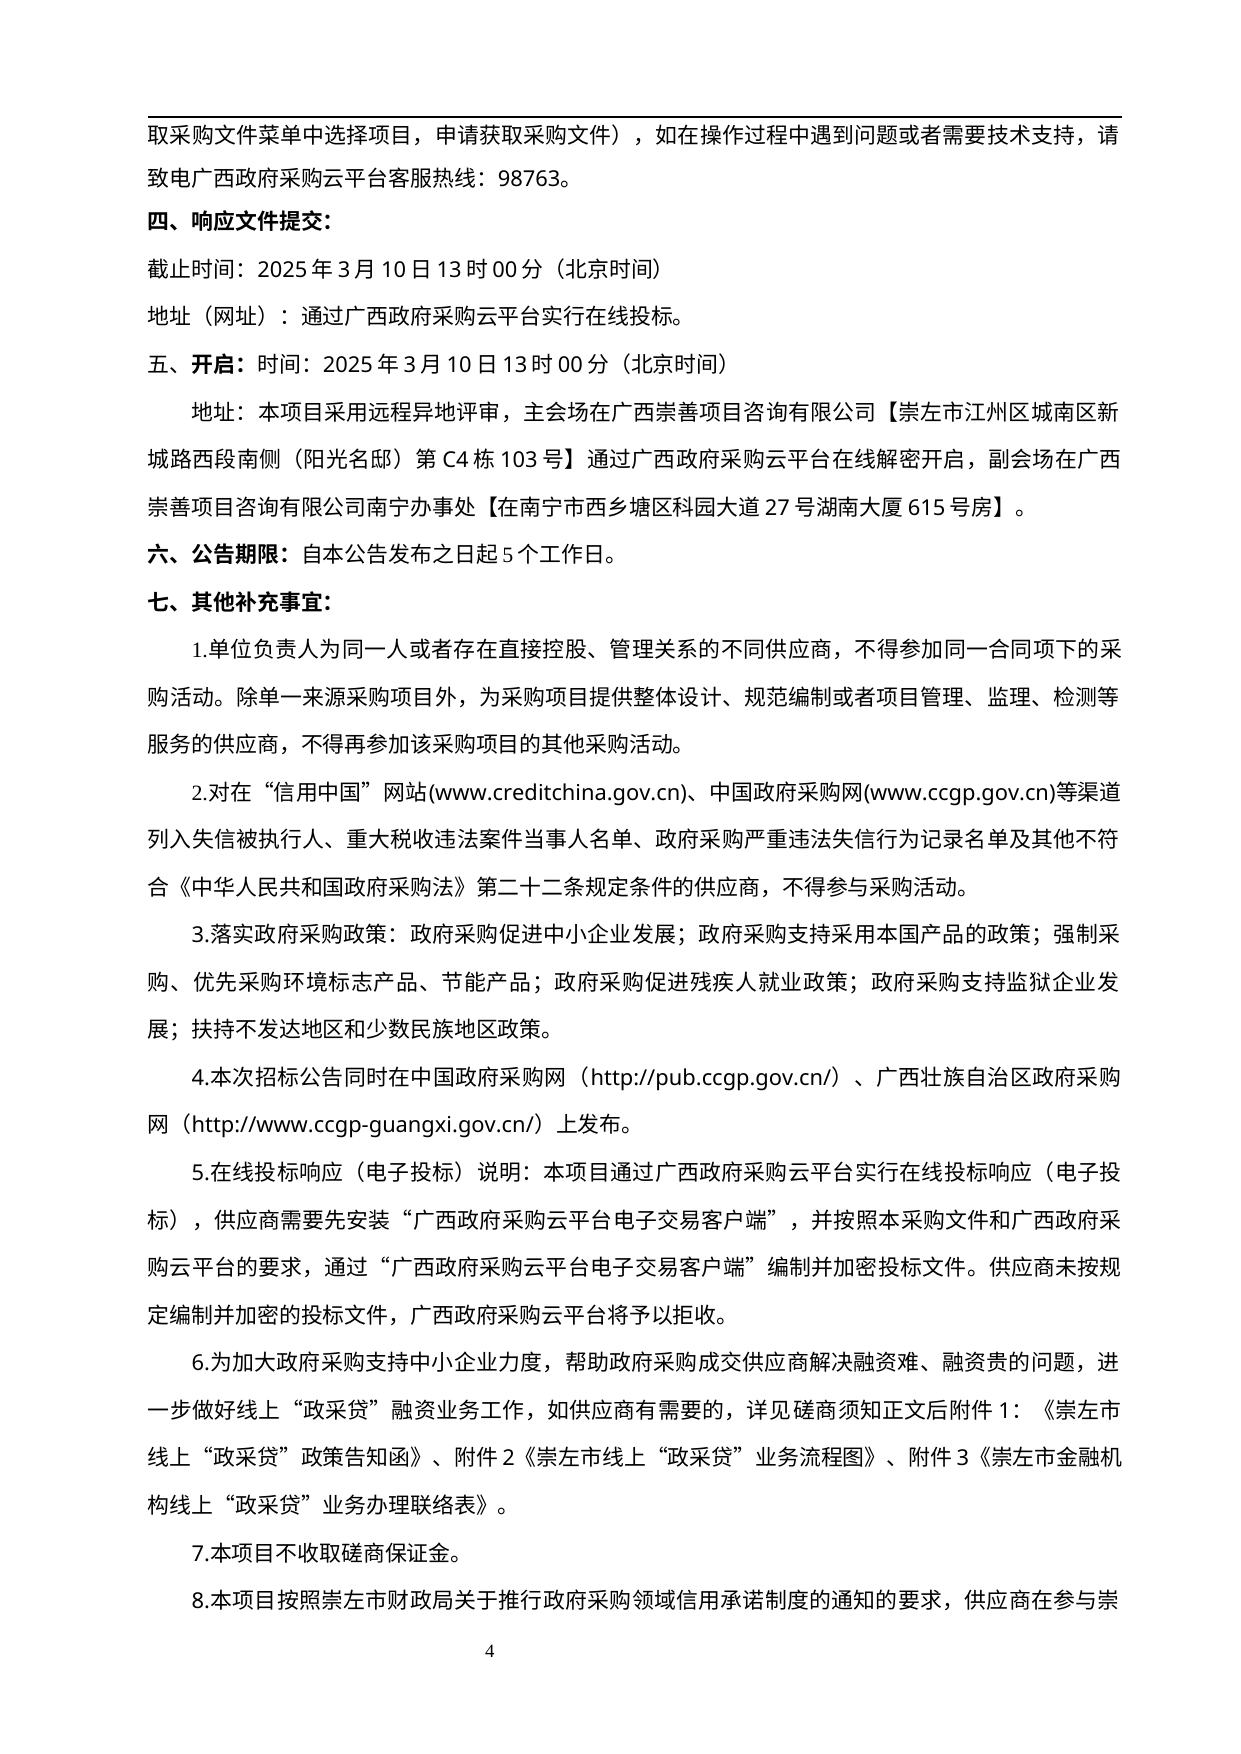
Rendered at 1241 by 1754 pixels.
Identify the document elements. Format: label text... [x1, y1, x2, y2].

list 开启：时间：2025年3月10日13时00分（北京时间） [148, 347, 1122, 379]
text 4.本次招标公告同时在中国政府采购网（http://pub.ccgp.gov.cn/）、广西壮族自治区政府采购网（http://www.ccgp-guangxi.gov.cn/）上发布。 [148, 1060, 1122, 1139]
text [148, 1583, 1122, 1615]
text 6.为加大政府采购支持中小企业力度，帮助政府采购成交供应商解决融资难、融资贵的问题，进一步做好线上“政采贷”融资业务工作，如供应商有需要的，详见磋商须知正文后附件1：《崇左市线上“政采贷”政策告知函》、附件2《崇左市线上“政采贷”业务流程图》、附件3《崇左市金融机构线上“政采贷”业务办理联络表》。 [148, 1345, 1122, 1520]
text 3.落实政府采购政策：政府采购促进中小企业发展；政府采购支持采用本国产品的政策；强制采购、优先采购环境标志产品、节能产品；政府采购促进残疾人就业政策；政府采购支持监狱企业发展；扶持不发达地区和少数民族地区政策。 [148, 917, 1122, 1044]
text 截止时间：2025年3月10日13时00分（北京时间） [148, 252, 1122, 283]
text 5.在线投标响应（电子投标）说明：本项目通过广西政府采购云平台实行在线投标响应（电子投标），供应商需要先安装“广西政府采购云平台电子交易客户端”，并按照本采购文件和广西政府采购云平台的要求，通过“广西政府采购云平台电子交易客户端”编制并加密投标文件。供应商未按规定编制并加密的投标文件，广西政府采购云平台将予以拒收。 [148, 1155, 1122, 1329]
text 1.单位负责人为同一人或者存在直接控股、管理关系的不同供应商，不得参加同一合同项下的采购活动。除单一来源采购项目外，为采购项目提供整体设计、规范编制或者项目管理、监理、检测等服务的供应商，不得再参加该采购项目的其他采购活动。 [148, 632, 1122, 759]
list 地址：本项目采用远程异地评审，主会场在广西崇善项目咨询有限公司【崇左市江州区城南区新城路西段南侧（阳光名邸）第C4栋103号】通过广西政府采购云平台在线解密开启，副会场在广西崇善项目咨询有限公司南宁办事处【在南宁市西乡塘区科园大道27号湖南大厦615号房】。 [148, 394, 1122, 521]
text 六、公告期限：自本公告发布之日起5个工作日。 [148, 537, 1122, 569]
text 地址（网址）：通过广西政府采购云平台实行在线投标。 [148, 299, 1122, 331]
text 四、响应文件提交： [148, 204, 1122, 236]
text 七、其他补充事宜： [148, 585, 1122, 616]
text 7.本项目不收取磋商保证金。 [148, 1536, 1122, 1567]
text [148, 118, 1122, 193]
text 2.对在“信用中国”网站(www.creditchina.gov.cn)、中国政府采购网(www.ccgp.gov.cn)等渠道列入失信被执行人、重大税收违法案件当事人名单、政府采购严重违法失信行为记录名单及其他不符合《中华人民共和国政府采购法》第二十二条规定条件的供应商，不得参与采购活动。 [148, 775, 1122, 901]
